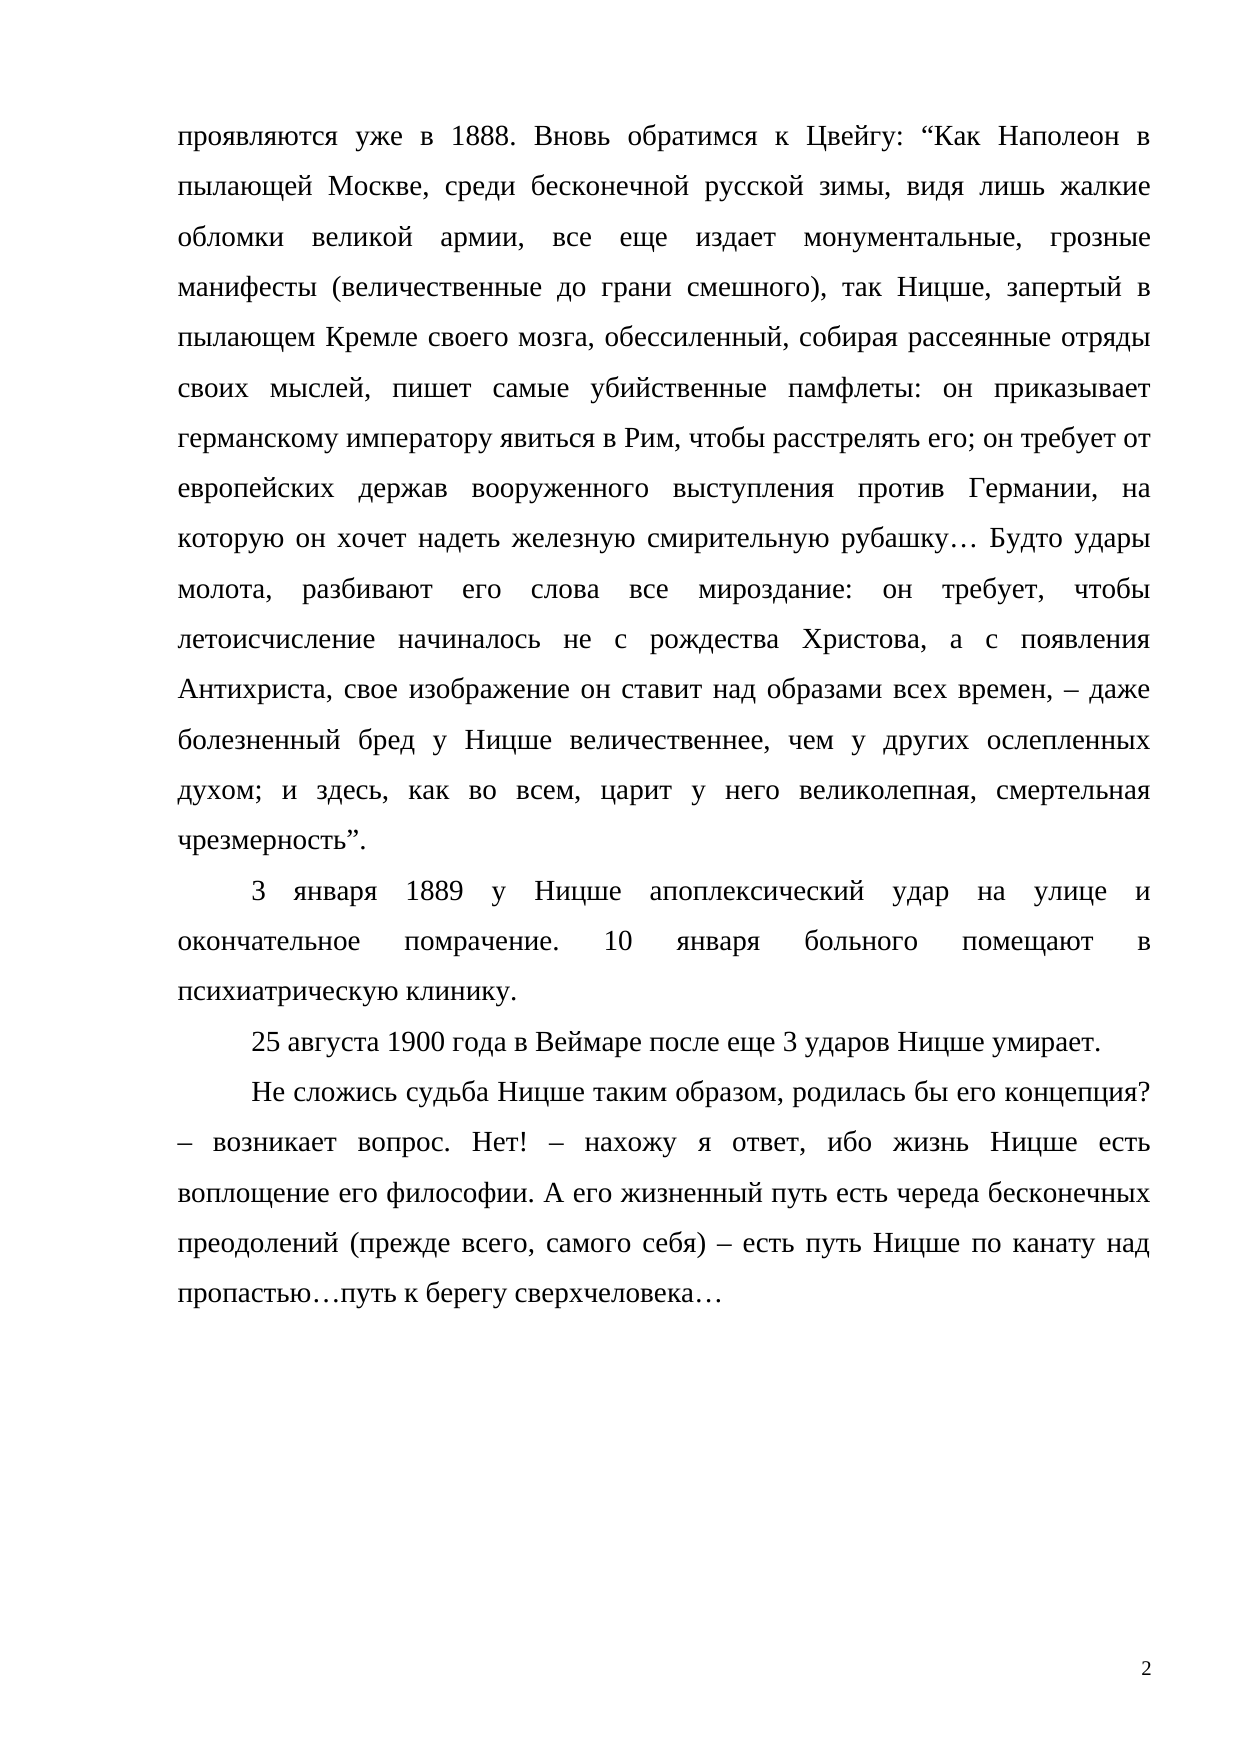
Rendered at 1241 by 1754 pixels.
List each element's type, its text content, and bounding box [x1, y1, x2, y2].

text 3 января 1889 у Ницше апоплексический удар на улице и окончательное помрачение. 10 января больного помещают в психиатрическую клинику. [177, 873, 1152, 1007]
text 25 августа 1900 года в Веймаре после еще 3 ударов Ницше умирает. [177, 1024, 1152, 1057]
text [177, 118, 1152, 856]
text Не сложись судьба Ницше таким образом, родилась бы его концепция? – возникает вопрос. Нет! – нахожу я ответ, ибо жизнь Ницше есть воплощение его философии. А его жизненный путь есть череда бесконечных преодолений (прежде всего, самого себя) – есть путь Ницше по канату над пропастью…путь к берегу сверхчеловека… [177, 1074, 1152, 1309]
